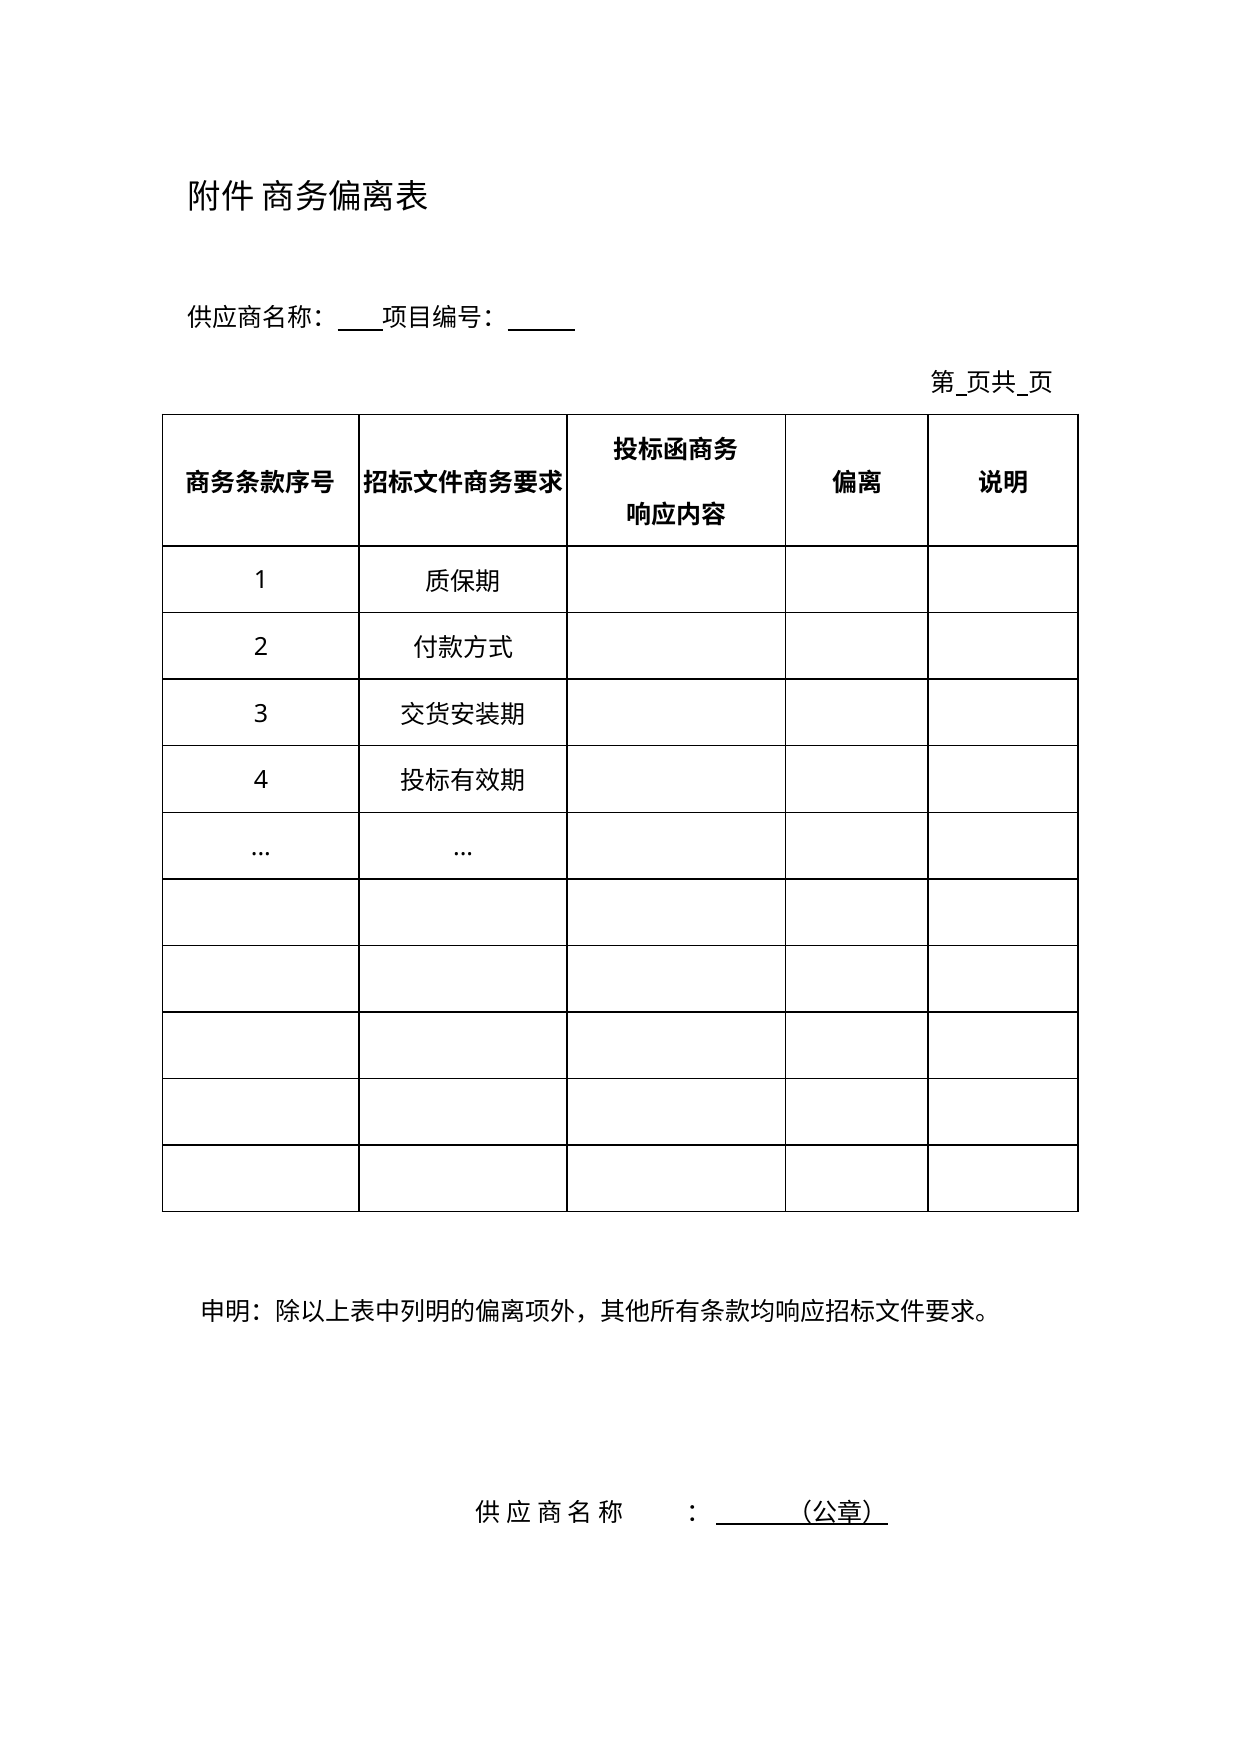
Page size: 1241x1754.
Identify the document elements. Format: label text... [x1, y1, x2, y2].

table_cell [163, 946, 358, 1011]
table_cell [786, 1013, 927, 1078]
table_cell [929, 1079, 1077, 1144]
table_cell [568, 547, 785, 612]
table_header 供 应 商 名 称 [424, 1472, 675, 1543]
table_header 投标函商务 响应内容 [568, 415, 785, 545]
table_cell ... [163, 813, 358, 878]
table_cell [163, 880, 358, 944]
table_cell [360, 1146, 566, 1211]
table_cell 2 [163, 613, 358, 678]
table_cell 3 [163, 680, 358, 745]
table_header 商务条款序号 [163, 415, 358, 545]
table_cell [786, 547, 927, 612]
table_cell [568, 680, 785, 745]
table_cell [568, 813, 785, 878]
table_header （公章） [705, 1472, 1132, 1543]
table_cell [568, 1079, 785, 1144]
table_cell [568, 1013, 785, 1078]
table_cell [568, 746, 785, 811]
table_cell [568, 946, 785, 1011]
table_cell [360, 880, 566, 944]
table_cell [360, 1013, 566, 1078]
table_cell [360, 1079, 566, 1144]
table_cell [163, 1146, 358, 1211]
table_cell [786, 680, 927, 745]
table_cell [929, 613, 1077, 678]
table_cell 投标有效期 [360, 746, 566, 811]
table_cell 1 [163, 547, 358, 612]
table_cell [360, 946, 566, 1011]
table_cell [786, 813, 927, 878]
table_cell [786, 946, 927, 1011]
table_cell [786, 1146, 927, 1211]
table_cell [786, 746, 927, 811]
table_cell [929, 1146, 1077, 1211]
text 附件 商务偏离表 [187, 162, 1053, 227]
table_cell 4 [163, 746, 358, 811]
table_cell [929, 746, 1077, 811]
table_cell [929, 547, 1077, 612]
table_cell [568, 880, 785, 944]
table_cell [929, 813, 1077, 878]
table_cell [929, 680, 1077, 745]
table_cell 质保期 [360, 547, 566, 612]
table_header 偏离 [786, 415, 927, 545]
table_cell [929, 1013, 1077, 1078]
table_cell [929, 880, 1077, 944]
text 申明：除以上表中列明的偏离项外，其他所有条款均响应招标文件要求。 [187, 1277, 1053, 1342]
table_cell [568, 1146, 785, 1211]
table_cell [568, 613, 785, 678]
table_cell [163, 1013, 358, 1078]
table_cell [929, 946, 1077, 1011]
table_cell [786, 1079, 927, 1144]
table_cell [786, 880, 927, 944]
table_cell 付款方式 [360, 613, 566, 678]
table_cell ... [360, 813, 566, 878]
table_header 说明 [929, 415, 1077, 545]
text 第 页共 页 [187, 348, 1053, 413]
table_cell [786, 613, 927, 678]
table_header ： [675, 1472, 705, 1543]
table_header 招标文件商务要求 [360, 415, 566, 545]
table_cell [163, 1079, 358, 1144]
table_cell 交货安装期 [360, 680, 566, 745]
text 供应商名称： 项目编号： [187, 283, 1053, 348]
